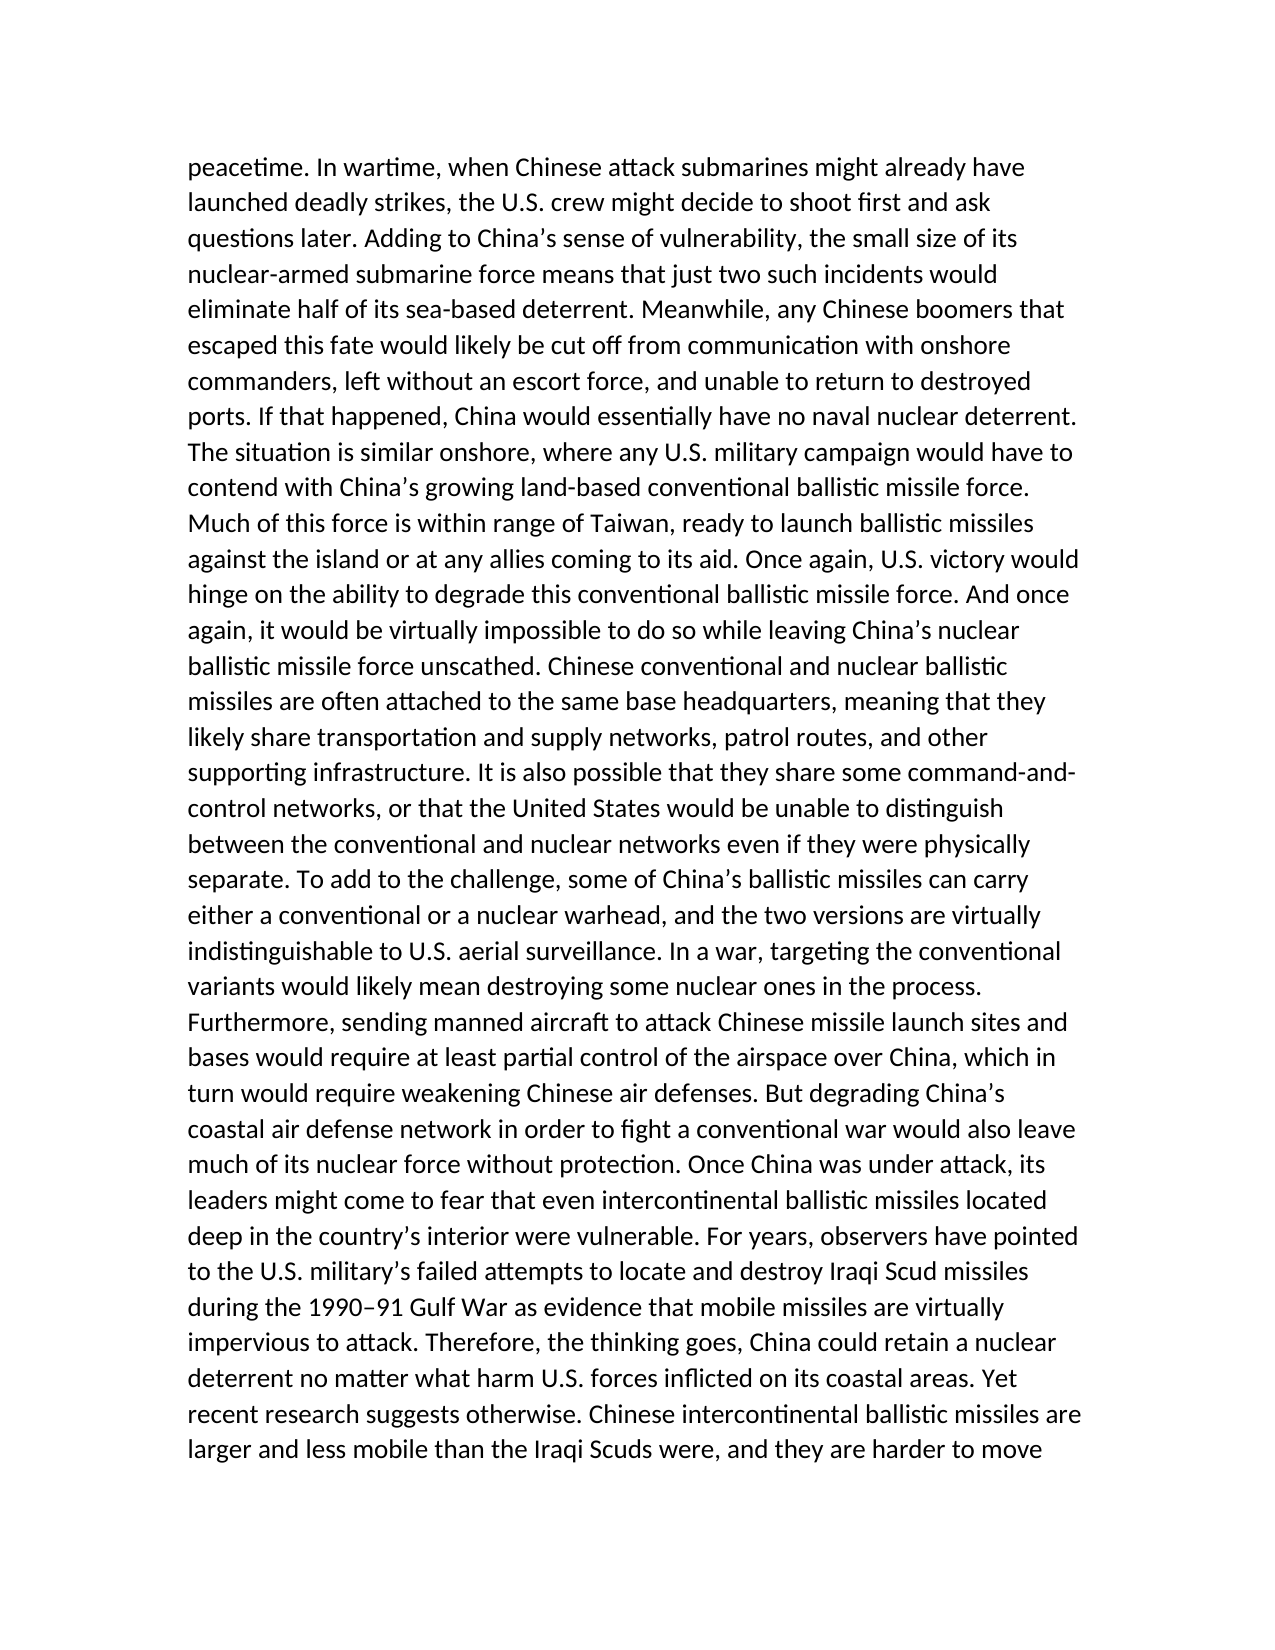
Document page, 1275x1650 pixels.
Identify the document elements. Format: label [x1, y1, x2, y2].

text [187, 150, 1087, 1466]
